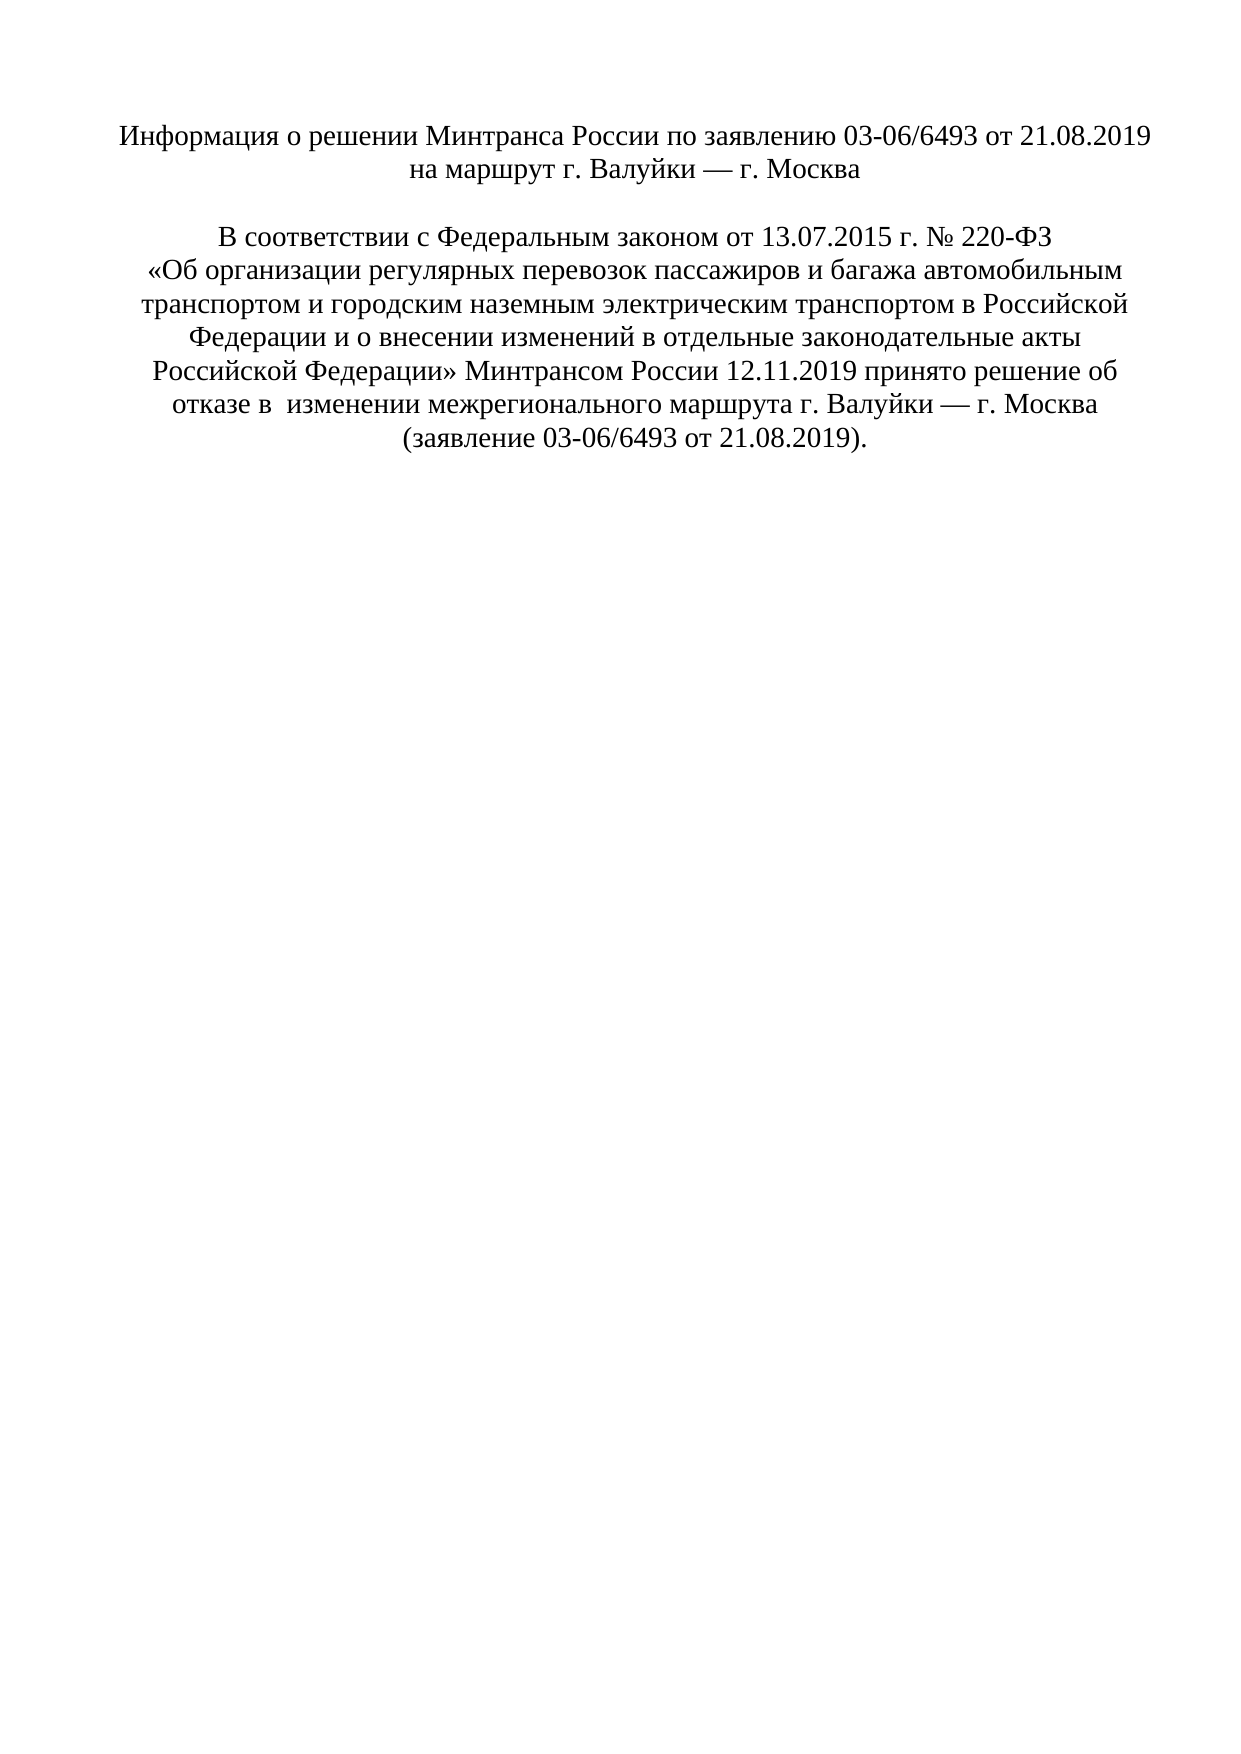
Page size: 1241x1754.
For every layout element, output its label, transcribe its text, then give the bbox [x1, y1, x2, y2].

text В соответствии с Федеральным законом от 13.07.2015 г. № 220-ФЗ «Об организации регулярных перевозок пассажиров и багажа автомобильным транспортом и городским наземным электрическим транспортом в Российской Федерации и о внесении изменений в отдельные законодательные акты Российской Федерации» Минтрансом России 12.11.2019 принято решение об отказе в изменении межрегионального маршрута г. Валуйки — г. Москва (заявление 03-06/6493 от 21.08.2019). [118, 219, 1152, 453]
text Информация о решении Минтранса России по заявлению 03-06/6493 от 21.08.2019 на маршрут г. Валуйки — г. Москва [118, 118, 1152, 185]
